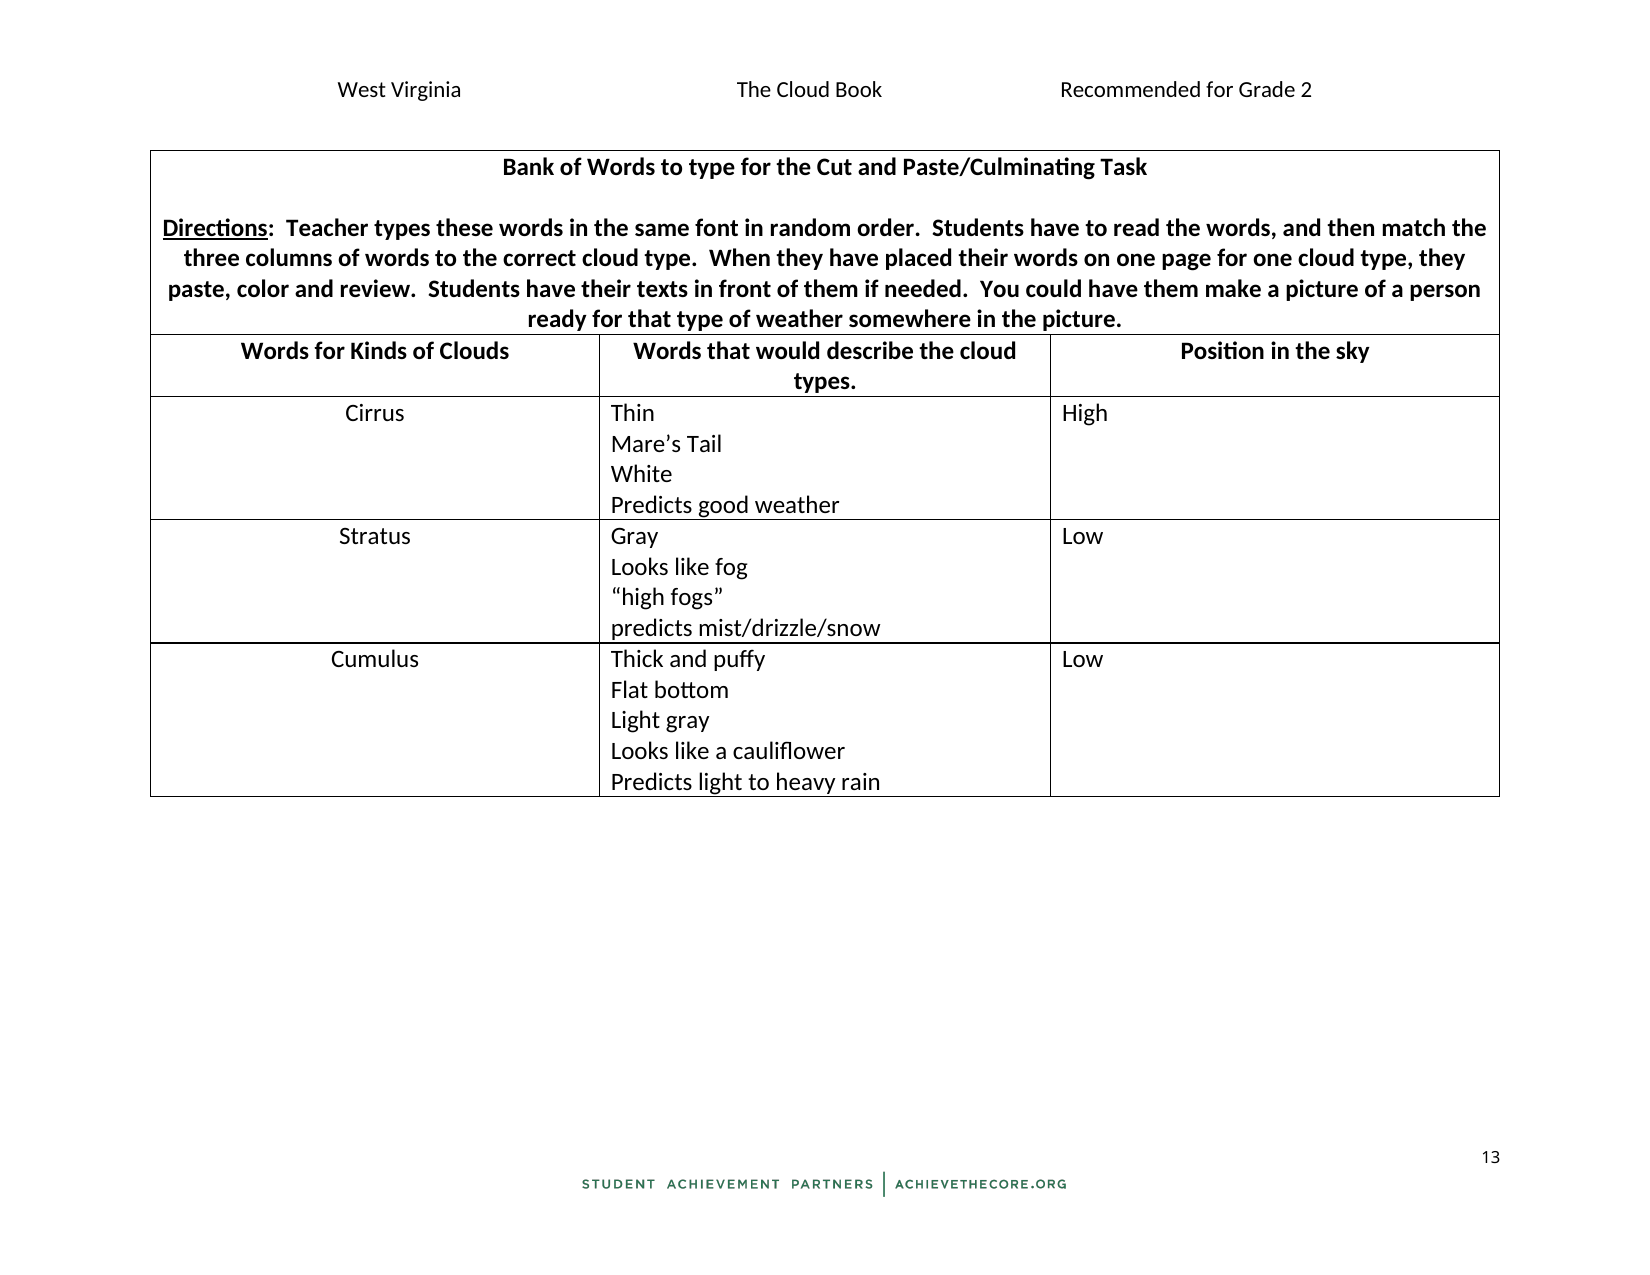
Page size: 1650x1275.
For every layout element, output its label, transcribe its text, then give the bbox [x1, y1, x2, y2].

picture [571, 1168, 1079, 1200]
table_cell Cumulus [151, 644, 599, 796]
table_cell Low [1051, 644, 1499, 796]
table_cell Low [1051, 520, 1499, 642]
table_cell Words that would describe the cloud types. [600, 335, 1050, 396]
table_cell Gray Looks like fog “high fogs” predicts mist/drizzle/snow [600, 520, 1050, 642]
table_cell Position in the sky [1051, 335, 1499, 396]
table_cell High [1051, 397, 1499, 519]
table_cell Words for Kinds of Clouds [151, 335, 599, 396]
table_cell Thin Mare’s Tail White Predicts good weather [600, 397, 1050, 519]
table_cell Cirrus [151, 397, 599, 519]
table_cell Thick and puffy Flat bottom Light gray Looks like a cauliflower Predicts light to heavy rain [600, 644, 1050, 796]
table_cell Stratus [151, 520, 599, 642]
table_header Bank of Words to type for the Cut and Paste/Culminating Task Directions: Teacher types these words in the same font in random order. Students have to read the words, and then match the three columns of words to the correct cloud type. When they have placed their words on one page for one cloud type, they paste, color and review. Students have their texts in front of them if needed. You could have them make a picture of a person ready for that type of weather somewhere in the picture. [151, 151, 1499, 334]
